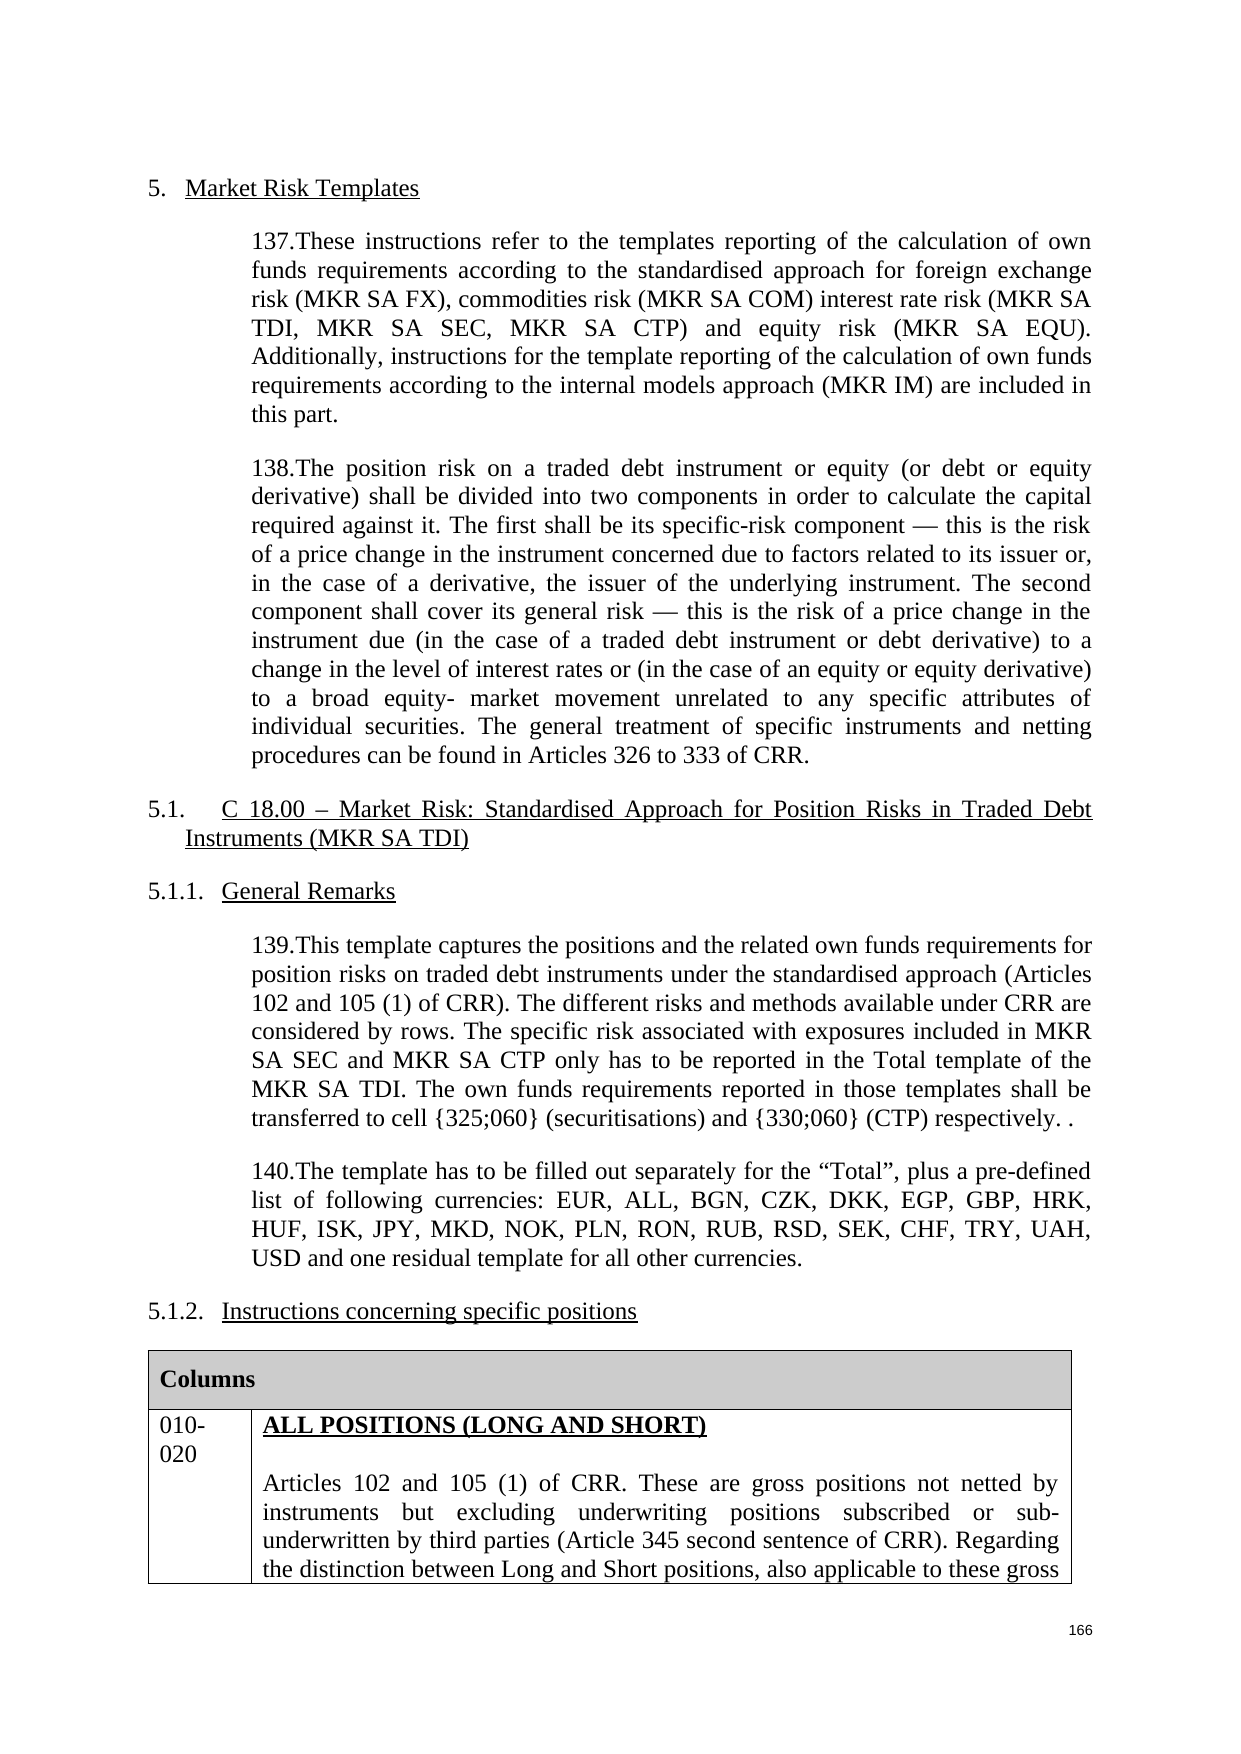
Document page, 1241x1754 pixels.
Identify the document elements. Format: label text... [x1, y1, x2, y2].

list 137. These instructions refer to the templates reporting of the calculation of own funds requirements according to the standardised approach for foreign exchange risk (MKR SA FX), commodities risk (MKR SA COM) interest rate risk (MKR SA TDI, MKR SA SEC, MKR SA CTP) and equity risk (MKR SA EQU). Additionally, instructions for the template reporting of the calculation of own funds requirements according to the internal models approach (MKR IM) are included in this part. [251, 226, 1093, 428]
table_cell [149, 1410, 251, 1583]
list 5.1. C 18.00 – Market Risk: Standardised Approach for Position Risks in Traded Debt Instruments (MKR SA TDI) [148, 794, 1093, 851]
list 5.1.2. Instructions concerning specific positions [148, 1296, 1093, 1325]
list 139. This template captures the positions and the related own funds requirements for position risks on traded debt instruments under the standardised approach (Articles 102 and 105 (1) of CRR). The different risks and methods available under CRR are considered by rows. The specific risk associated with exposures included in MKR SA SEC and MKR SA CTP only has to be reported in the Total template of the MKR SA TDI. The own funds requirements reported in those templates shall be transferred to cell {325;060} (securitisations) and {330;060} (CTP) respectively. . [251, 930, 1093, 1131]
list 5.1.1. General Remarks [148, 876, 1093, 905]
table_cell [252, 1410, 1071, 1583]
list 140. The template has to be filled out separately for the “Total”, plus a pre-defined list of following currencies: EUR, ALL, BGN, CZK, DKK, EGP, GBP, HRK, HUF, ISK, JPY, MKD, NOK, PLN, RON, RUB, RSD, SEK, CHF, TRY, UAH, USD and one residual template for all other currencies. [251, 1156, 1093, 1271]
list 138. The position risk on a traded debt instrument or equity (or debt or equity derivative) shall be divided into two components in order to calculate the capital required against it. The first shall be its specific-risk component — this is the risk of a price change in the instrument concerned due to factors related to its issuer or, in the case of a derivative, the issuer of the underlying instrument. The second component shall cover its general risk — this is the risk of a price change in the instrument due (in the case of a traded debt instrument or debt derivative) to a change in the level of interest rates or (in the case of an equity or equity derivative) to a broad equity- market movement unrelated to any specific attributes of individual securities. The general treatment of specific instruments and netting procedures can be found in Articles 326 to 333 of CRR. [251, 453, 1093, 769]
list 5. Market Risk Templates [148, 173, 1093, 201]
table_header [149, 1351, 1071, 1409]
